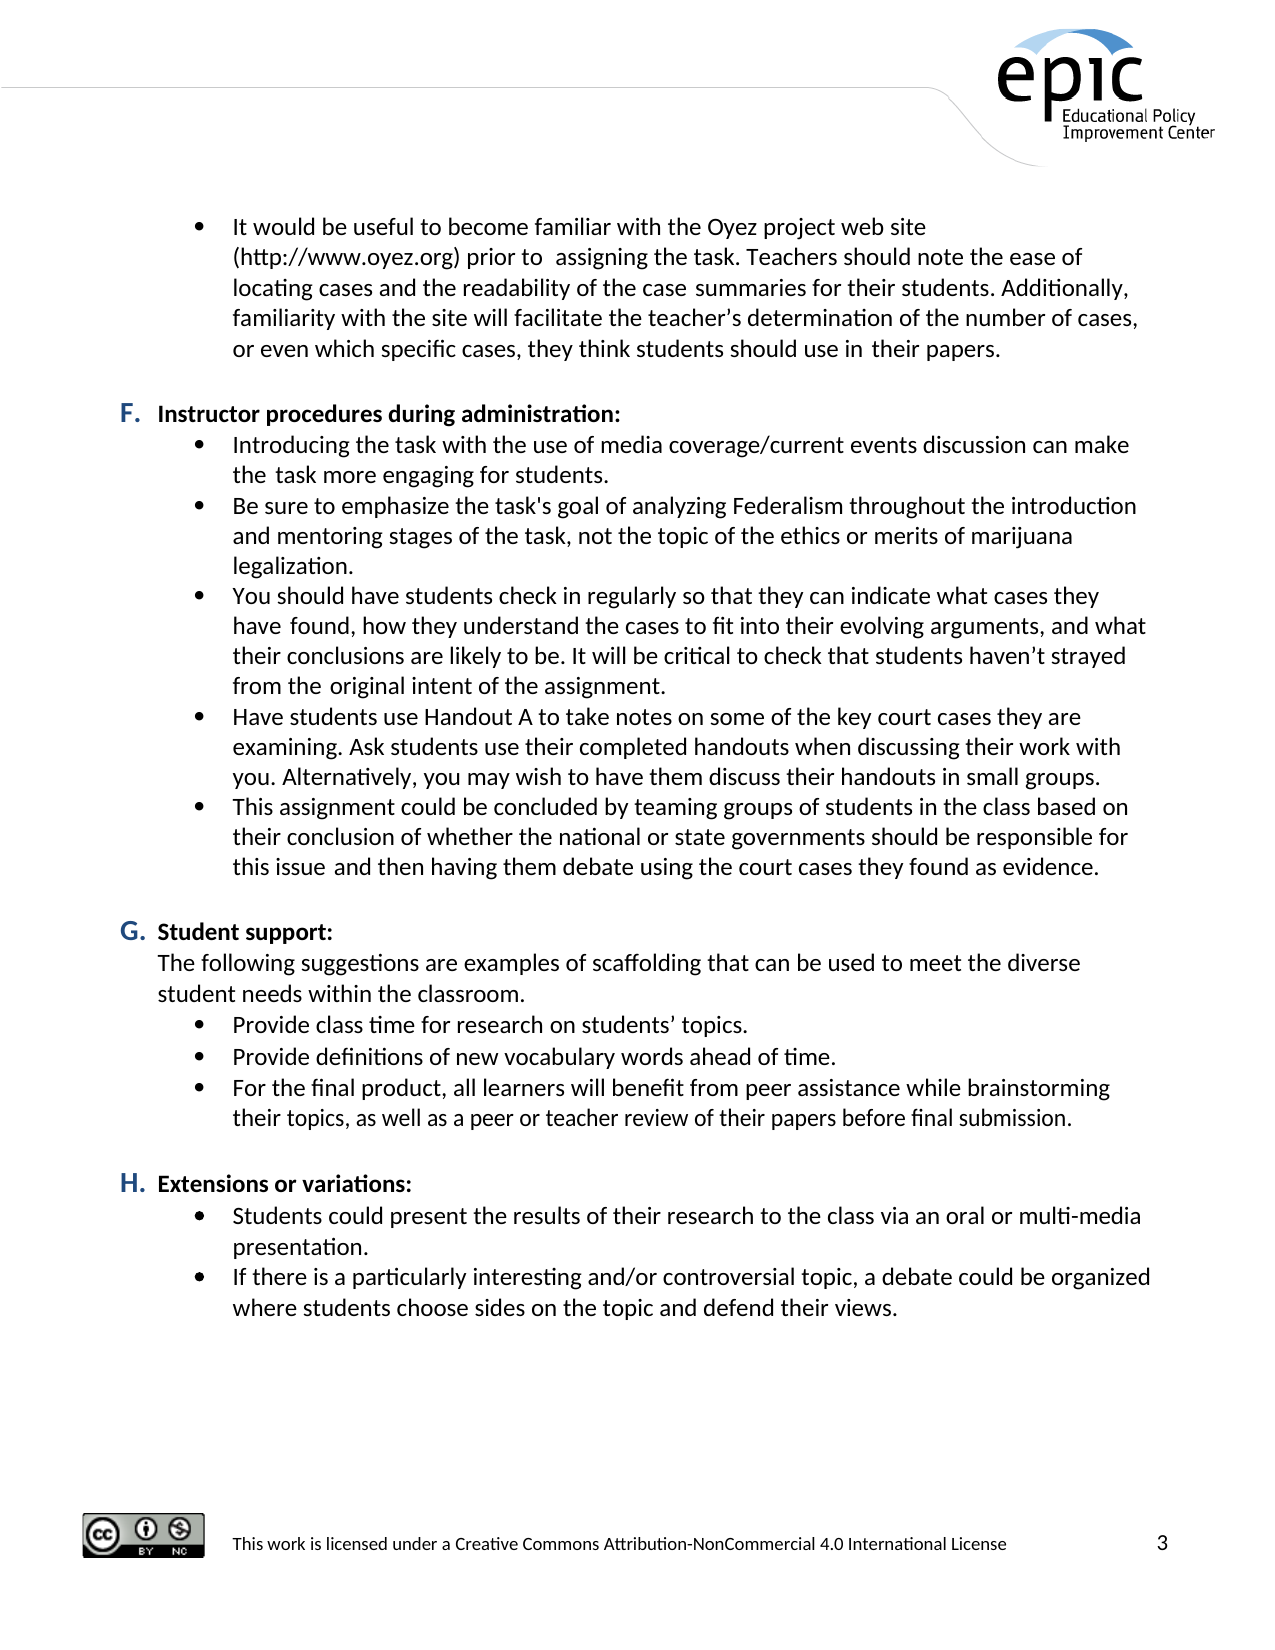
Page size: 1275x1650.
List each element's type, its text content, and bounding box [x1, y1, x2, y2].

list Provide class time for research on students’ topics. [195, 1009, 1155, 1040]
list This assignment could be concluded by teaming groups of students in the class based on their conclusion of whether the national or state governments should be responsible for this issue and then having them debate using the court cases they found as evidence. [195, 792, 1151, 882]
picture [82, 1513, 205, 1558]
list Provide definitions of new vocabulary words ahead of time. [195, 1041, 1155, 1071]
list Be sure to emphasize the task's goal of analyzing Federalism throughout the introduction and mentoring stages of the task, not the topic of the ethics or merits of marijuana legalization. [195, 490, 1151, 580]
list Instructor procedures during administration: [120, 394, 1155, 429]
list Students could present the results of their research to the class via an oral or multi-media presentation. [195, 1200, 1155, 1261]
list Introducing the task with the use of media coverage/current events discussion can make the task more engaging for students. [195, 430, 1151, 490]
text The following suggestions are examples of scaffolding that can be used to meet the diverse student needs within the classroom. [157, 948, 1142, 1008]
list Student support: [120, 912, 1155, 948]
list You should have students check in regularly so that they can indicate what cases they have found, how they understand the cases to fit into their evolving arguments, and what their conclusions are likely to be. It will be critical to check that students haven’t strayed from the original intent of the assignment. [195, 581, 1151, 701]
list If there is a particularly interesting and/or controversial topic, a debate could be organized where students choose sides on the topic and defend their views. [195, 1261, 1155, 1322]
list Have students use Handout A to take notes on some of the key court cases they are examining. Ask students use their completed handouts when discussing their work with you. Alternatively, you may wish to have them discuss their handouts in small groups. [195, 701, 1151, 791]
list It would be useful to become familiar with the Oyez project web site (http://www.oyez.org) prior to assigning the task. Teachers should note the ease of locating cases and the readability of the case summaries for their students. Additionally, familiarity with the site will facilitate the teacher’s determination of the number of cases, or even which specific cases, they think students should use in their papers. [195, 211, 1155, 363]
list For the final product, all learners will benefit from peer assistance while brainstorming their topics, as well as a peer or teacher review of their papers before final submission. [195, 1072, 1155, 1133]
picture [0, 28, 1271, 166]
list Extensions or variations: [120, 1164, 1155, 1200]
